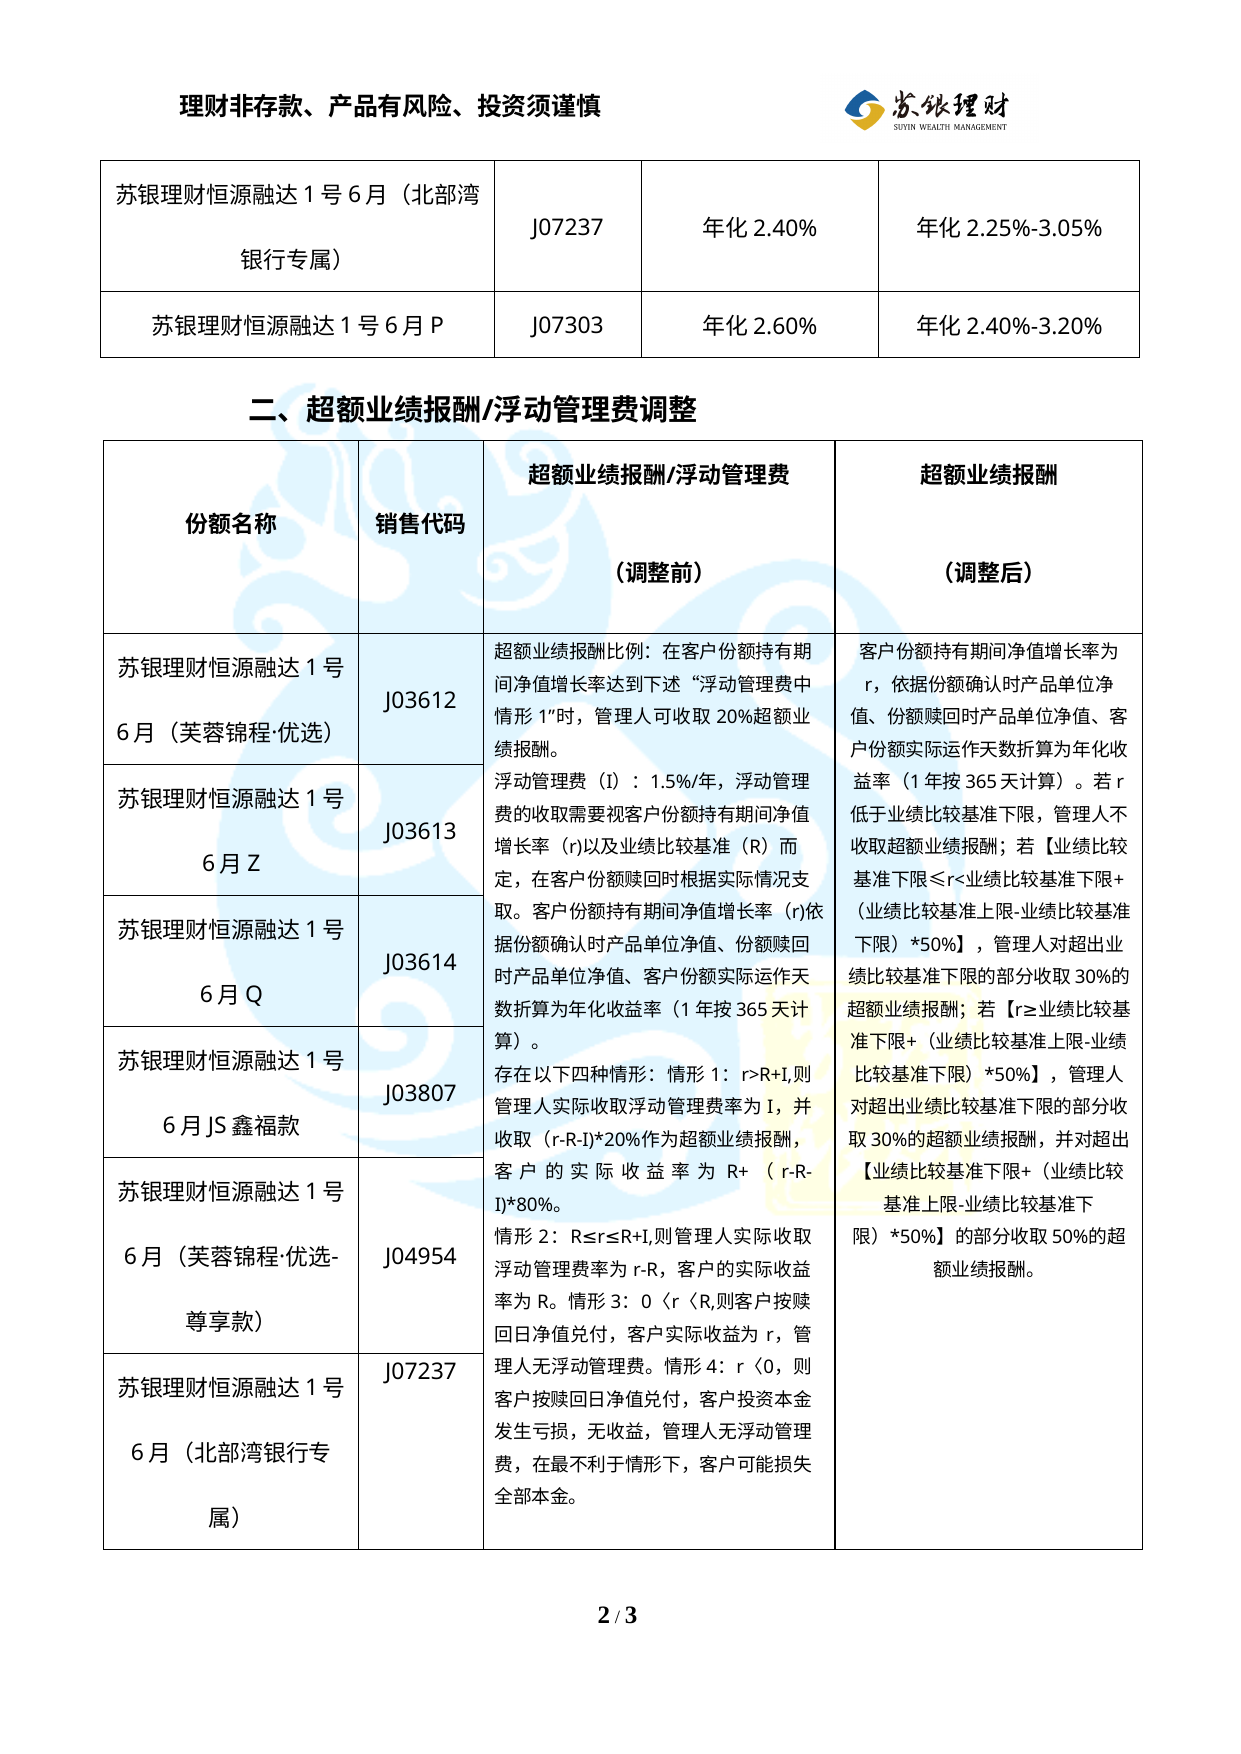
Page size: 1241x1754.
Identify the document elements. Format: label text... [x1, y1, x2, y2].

table_cell 苏银理财恒源融达1号6月P [101, 292, 494, 357]
table_cell 年化2.40%-3.20% [879, 292, 1139, 357]
table_cell J03807 [359, 1027, 483, 1157]
table_header 销售代码 [359, 441, 483, 633]
text 二、超额业绩报酬/浮动管理费调整 [190, 375, 1053, 440]
table_cell 苏银理财恒源融达1号6月（芙蓉锦程·优选） [104, 634, 358, 764]
table_cell 苏银理财恒源融达1号6月Q [104, 896, 358, 1026]
table_cell J03614 [359, 896, 483, 1026]
table_cell 苏银理财恒源融达1号6月Z [104, 765, 358, 895]
table_cell 苏银理财恒源融达1号6月（北部湾银行专属） [101, 161, 494, 291]
table_cell J07237 [359, 1354, 483, 1549]
table_cell 苏银理财恒源融达1号6月（北部湾银行专属） [104, 1354, 358, 1549]
table_header 超额业绩报酬 （调整后） [836, 441, 1142, 633]
table_cell 超额业绩报酬比例：在客户份额持有期间净值增长率达到下述“浮动管理费中情形1”时，管理人可收取20%超额业绩报酬。 浮动管理费（I）：1.5%/年，浮动管理费的收取需要视客户份额持有期间净值增长率（r)以及业绩比较基准（R）而定，在客户份额赎回时根据实际情况支取。客户份额持有期间净值增长率（r)依据份额确认时产品单位净值、份额赎回时产品单位净值、客户份额实际运作天数折算为年化收益率（1年按365天计算）。 存在以下四种情形：情形1：r>R+I,则管理人实际收取浮动管理费率为I，并收取（r-R-I)*20%作为超额业绩报酬，客户的实际收益率为R+（r-R-I)*80%。 情形2：R≤r≤R+I,则管理人实际收取浮动管理费率为r-R，客户的实际收益率为R。情形3：0〈r〈R,则客户按赎回日净值兑付，客户实际收益为 r，管理人无浮动管理费。情形4：r〈0，则客户按赎回日净值兑付，客户投资本金发生亏损，无收益，管理人无浮动管理费，在最不利于情形下，客户可能损失全部本金。 [484, 634, 834, 1549]
table_cell 苏银理财恒源融达1号6月JS鑫福款 [104, 1027, 358, 1157]
table_cell 年化2.25%-3.05% [879, 161, 1139, 291]
table_cell 年化2.60% [642, 292, 878, 357]
table_cell J07303 [495, 292, 641, 357]
table_header 超额业绩报酬/浮动管理费 （调整前） [484, 441, 834, 633]
table_cell 年化2.40% [642, 161, 878, 291]
table_cell J03612 [359, 634, 483, 764]
table_cell 客户份额持有期间净值增长率为r，依据份额确认时产品单位净值、份额赎回时产品单位净值、客户份额实际运作天数折算为年化收益率（1年按365天计算）。若r低于业绩比较基准下限，管理人不收取超额业绩报酬；若【业绩比较基准下限≤r<业绩比较基准下限+（业绩比较基准上限-业绩比较基准下限）*50%】，管理人对超出业绩比较基准下限的部分收取30%的超额业绩报酬；若【r≥业绩比较基准下限+（业绩比较基准上限-业绩比较基准下限）*50%】，管理人对超出业绩比较基准下限的部分收取30%的超额业绩报酬，并对超出【业绩比较基准下限+（业绩比较基准上限-业绩比较基准下限）*50%】的部分收取50%的超额业绩报酬。 [836, 634, 1142, 1549]
table_cell J07237 [495, 161, 641, 291]
table_header 份额名称 [104, 441, 358, 633]
picture [820, 73, 1039, 143]
table_cell 苏银理财恒源融达1号6月（芙蓉锦程·优选-尊享款） [104, 1158, 358, 1353]
table_cell J03613 [359, 765, 483, 895]
table_cell J04954 [359, 1158, 483, 1353]
